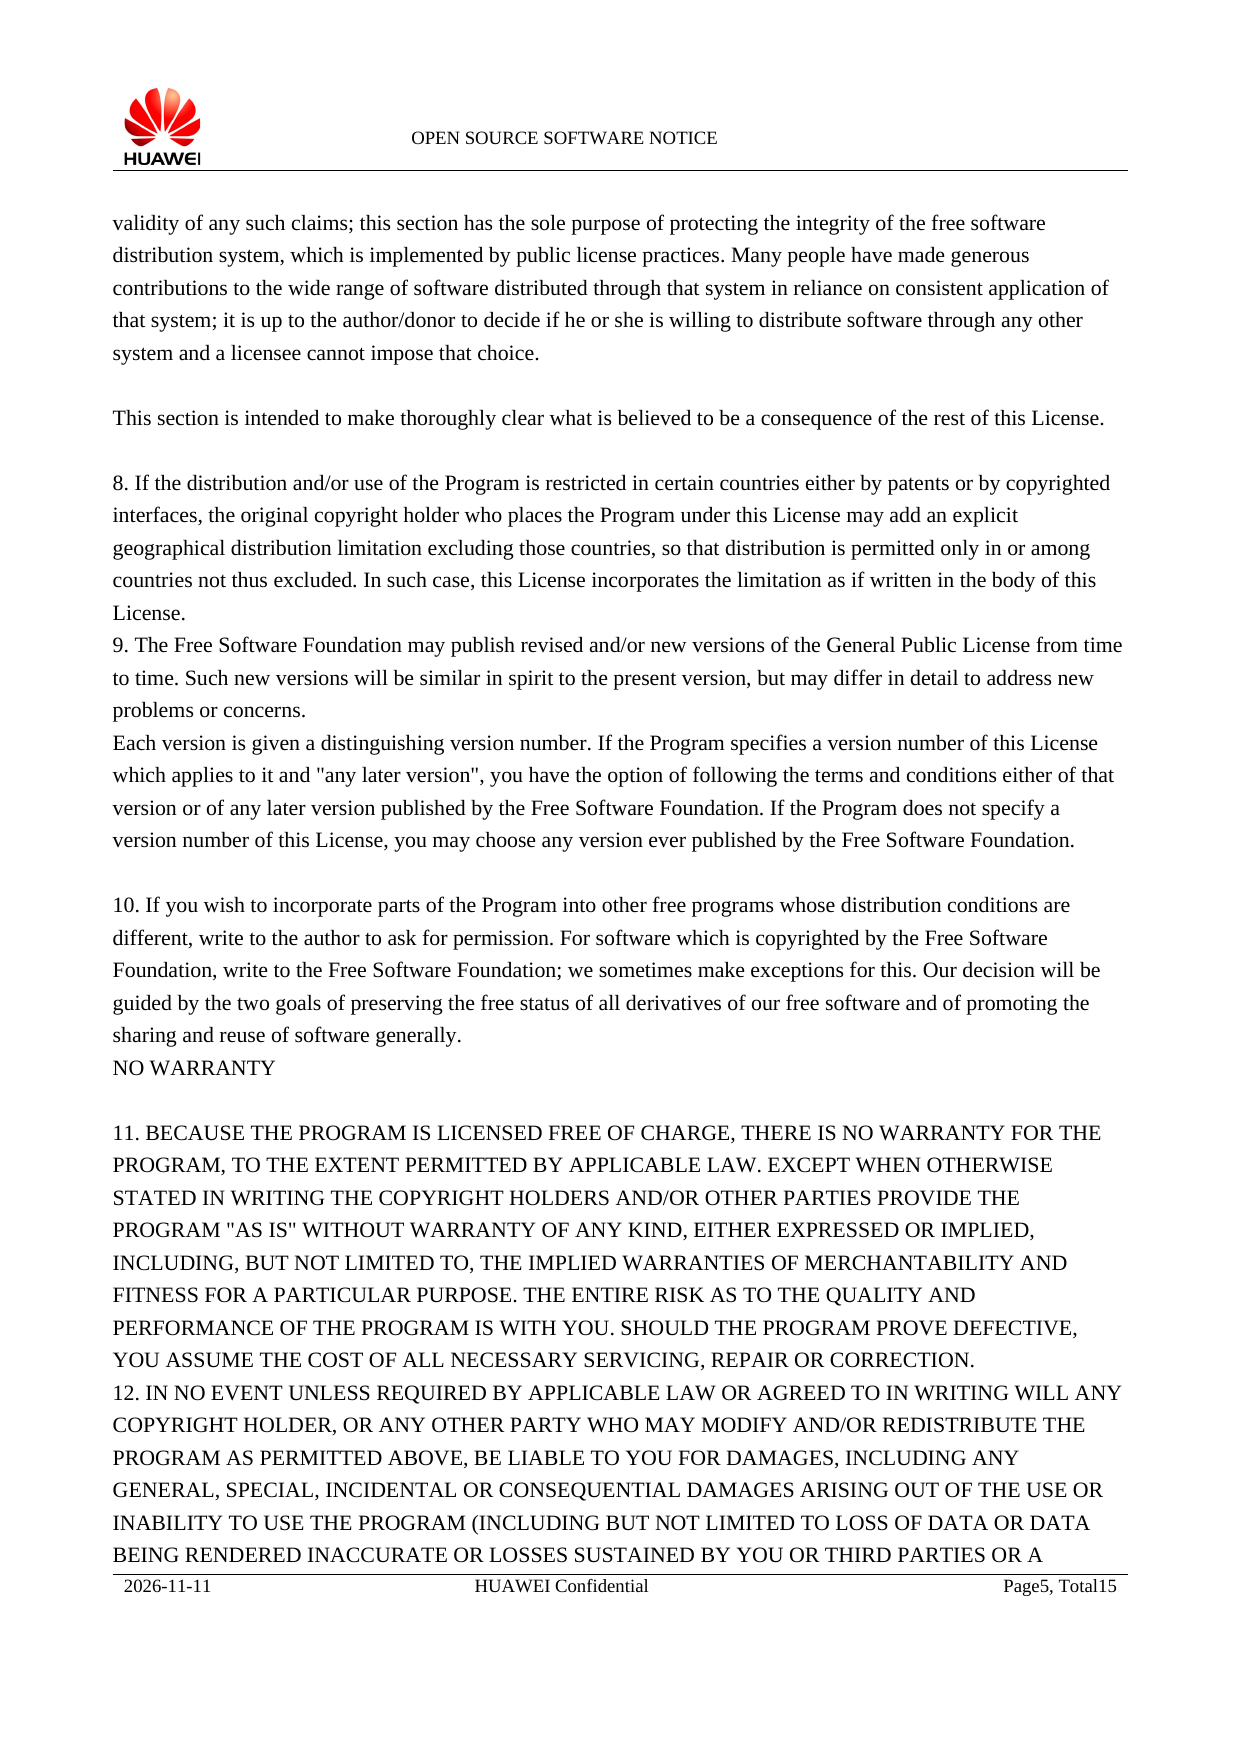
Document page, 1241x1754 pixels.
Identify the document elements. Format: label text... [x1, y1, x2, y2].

picture [124, 88, 201, 165]
